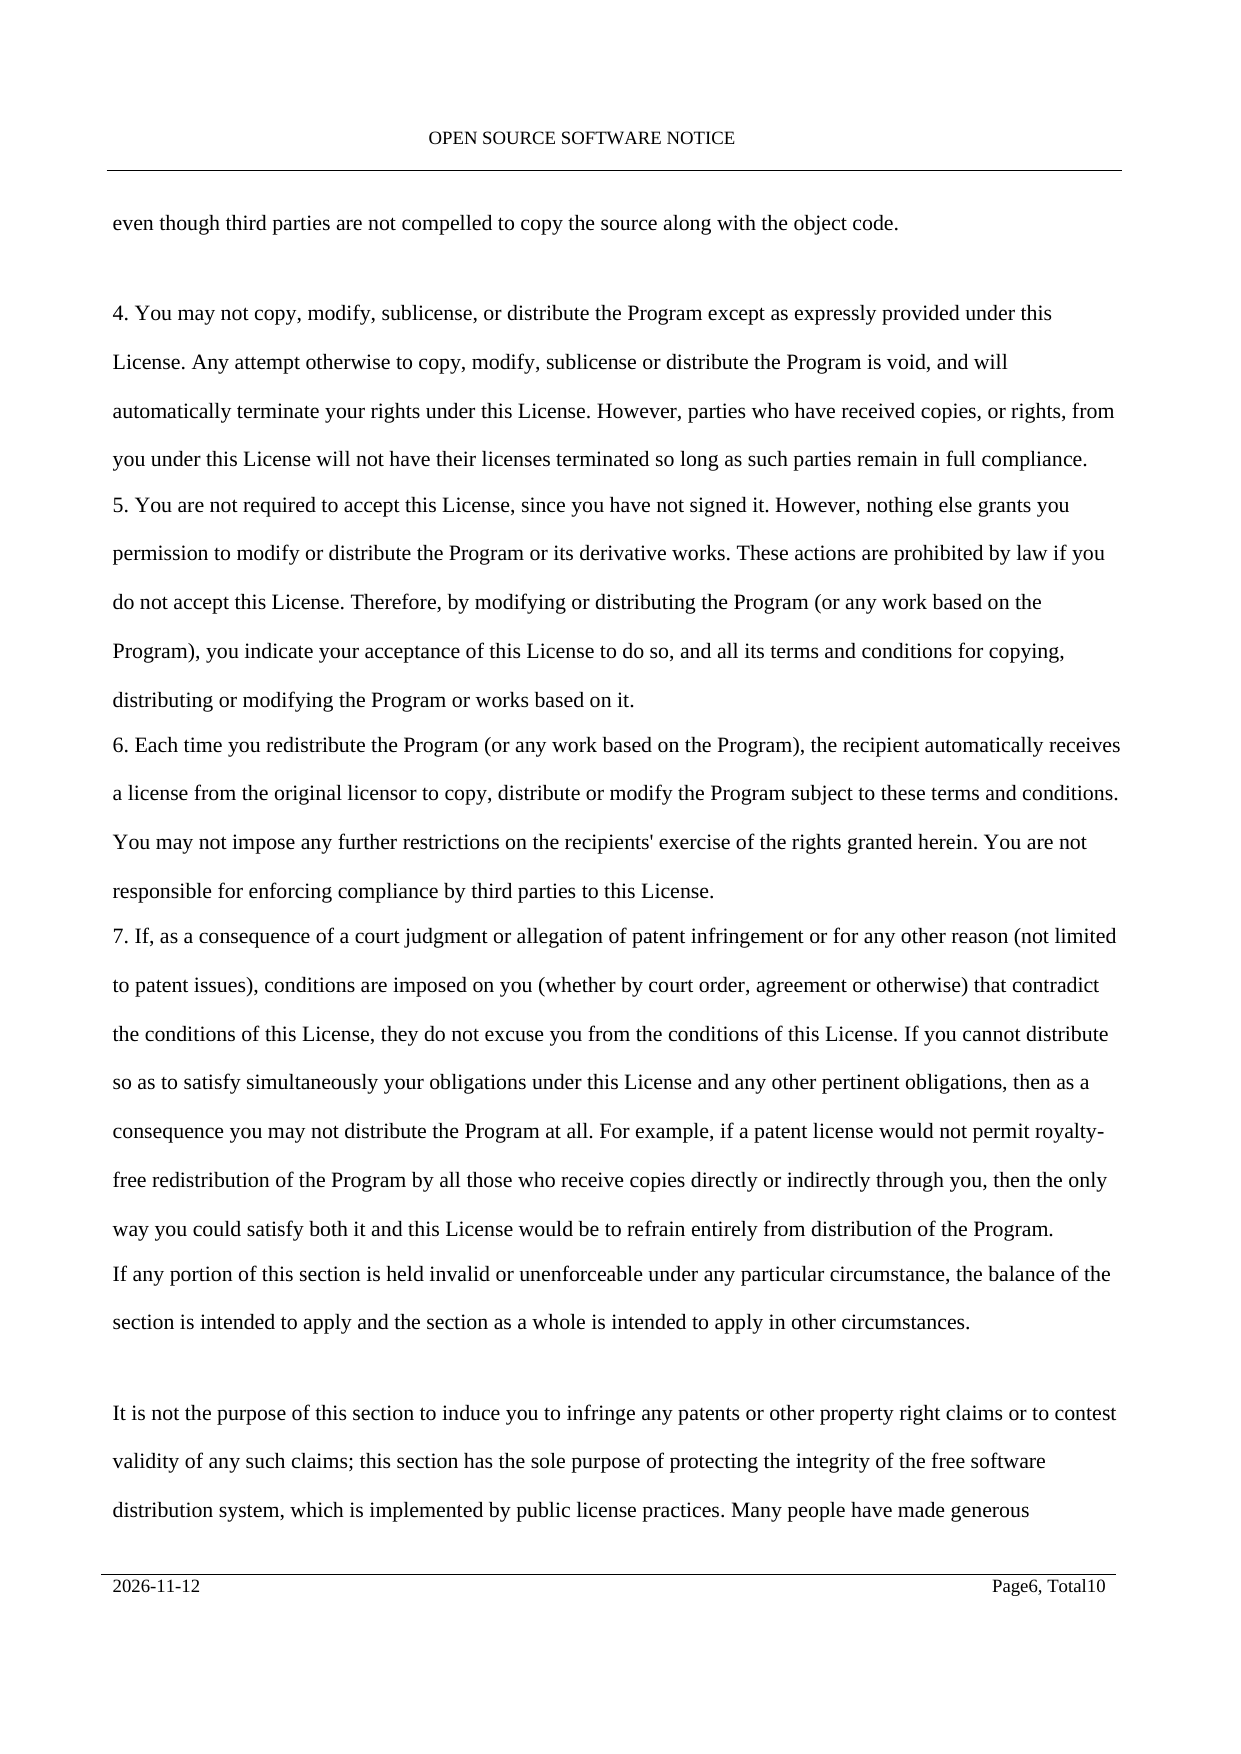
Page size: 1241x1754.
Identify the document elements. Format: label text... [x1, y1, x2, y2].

text 7. If, as a consequence of a court judgment or allegation of patent infringement or for any other reason (not limited to patent issues), conditions are imposed on you (whether by court order, agreement or otherwise) that contradict the conditions of this License, they do not excuse you from the conditions of this License. If you cannot distribute so as to satisfy simultaneously your obligations under this License and any other pertinent obligations, then as a consequence you may not distribute the Program at all. For example, if a patent license would not permit royalty-free redistribution of the Program by all those who receive copies directly or indirectly through you, then the only way you could satisfy both it and this License would be to refrain entirely from distribution of the Program. [112, 919, 1128, 1244]
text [112, 1396, 1128, 1526]
text If any portion of this section is held invalid or unenforceable under any particular circumstance, the balance of the section is intended to apply and the section as a whole is intended to apply in other circumstances. [112, 1257, 1128, 1338]
text 6. Each time you redistribute the Program (or any work based on the Program), the recipient automatically receives a license from the original licensor to copy, distribute or modify the Program subject to these terms and conditions. You may not impose any further restrictions on the recipients' exercise of the rights granted herein. You are not responsible for enforcing compliance by third parties to this License. [112, 728, 1128, 907]
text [112, 206, 1128, 239]
text 5. You are not required to accept this License, since you have not signed it. However, nothing else grants you permission to modify or distribute the Program or its derivative works. These actions are prohibited by law if you do not accept this License. Therefore, by modifying or distributing the Program (or any work based on the Program), you indicate your acceptance of this License to do so, and all its terms and conditions for copying, distributing or modifying the Program or works based on it. [112, 488, 1128, 715]
text 4. You may not copy, modify, sublicense, or distribute the Program except as expressly provided under this License. Any attempt otherwise to copy, modify, sublicense or distribute the Program is void, and will automatically terminate your rights under this License. However, parties who have received copies, or rights, from you under this License will not have their licenses terminated so long as such parties remain in full compliance. [112, 297, 1128, 475]
